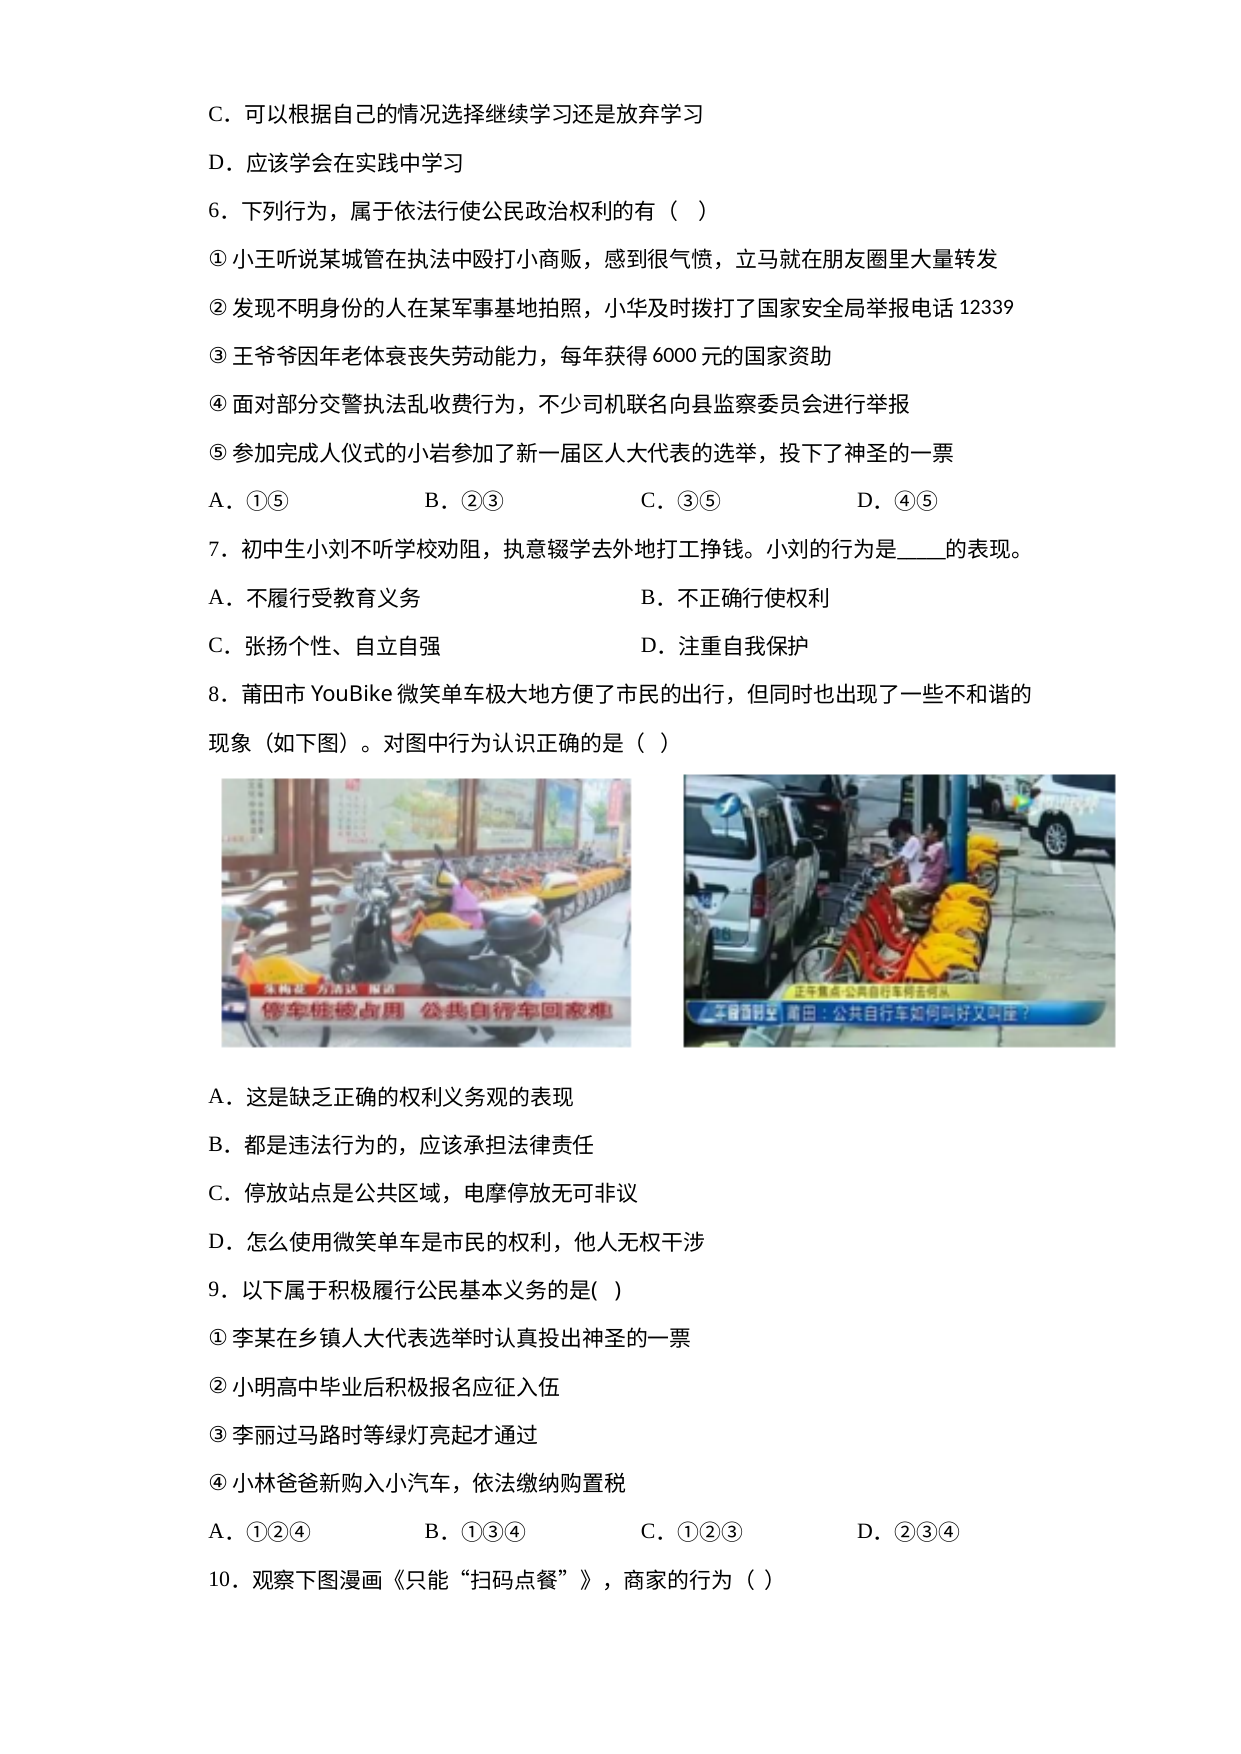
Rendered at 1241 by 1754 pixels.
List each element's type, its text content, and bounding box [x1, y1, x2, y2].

picture [208, 774, 1126, 1062]
text 6．下列行为，属于依法行使公民政治权利的有（ ） [208, 194, 1032, 226]
text 8．莆田市YouBike微笑单车极大地方便了市民的出行，但同时也出现了一些不和谐的现象（如下图）。对图中行为认识正确的是（ ） [208, 677, 1032, 758]
text B．都是违法行为的，应该承担法律责任 [208, 1127, 1032, 1160]
text 10．观察下图漫画《只能“扫码点餐”》，商家的行为（ ） [208, 1562, 1032, 1595]
text ④面对部分交警执法乱收费行为，不少司机联名向县监察委员会进行举报 [208, 387, 1032, 419]
text ③李丽过马路时等绿灯亮起才通过 [208, 1417, 1032, 1450]
text 9．以下属于积极履行公民基本义务的是( ) [208, 1272, 1032, 1305]
text A．不履行受教育义务 B．不正确行使权利 [208, 580, 1032, 613]
text C．停放站点是公共区域，电摩停放无可非议 [208, 1176, 1032, 1208]
text ①小王听说某城管在执法中殴打小商贩，感到很气愤，立马就在朋友圈里大量转发 [208, 242, 1032, 274]
text C．可以根据自己的情况选择继续学习还是放弃学习 [208, 97, 1032, 129]
text ①李某在乡镇人大代表选举时认真投出神圣的一票 [208, 1321, 1032, 1353]
text ②发现不明身份的人在某军事基地拍照，小华及时拨打了国家安全局举报电话12339 [208, 290, 1032, 323]
text C．张扬个性、自立自强 D．注重自我保护 [208, 629, 1032, 661]
text A．①⑤ B．②③ C．③⑤ D．④⑤ [208, 484, 1032, 516]
text ②小明高中毕业后积极报名应征入伍 [208, 1369, 1032, 1402]
text A．①②④ B．①③④ C．①②③ D．②③④ [208, 1514, 1032, 1547]
text D．怎么使用微笑单车是市民的权利，他人无权干涉 [208, 1224, 1032, 1257]
text ③王爷爷因年老体衰丧失劳动能力，每年获得6000元的国家资助 [208, 339, 1032, 371]
text ④小林爸爸新购入小汽车，依法缴纳购置税 [208, 1466, 1032, 1498]
text A．这是缺乏正确的权利义务观的表现 [208, 1079, 1032, 1112]
text ⑤参加完成人仪式的小岩参加了新一届区人大代表的选举，投下了神圣的一票 [208, 435, 1032, 468]
text 7．初中生小刘不听学校劝阻，执意辍学去外地打工挣钱。小刘的行为是_____的表现。 [208, 532, 1032, 564]
text D．应该学会在实践中学习 [208, 145, 1032, 178]
